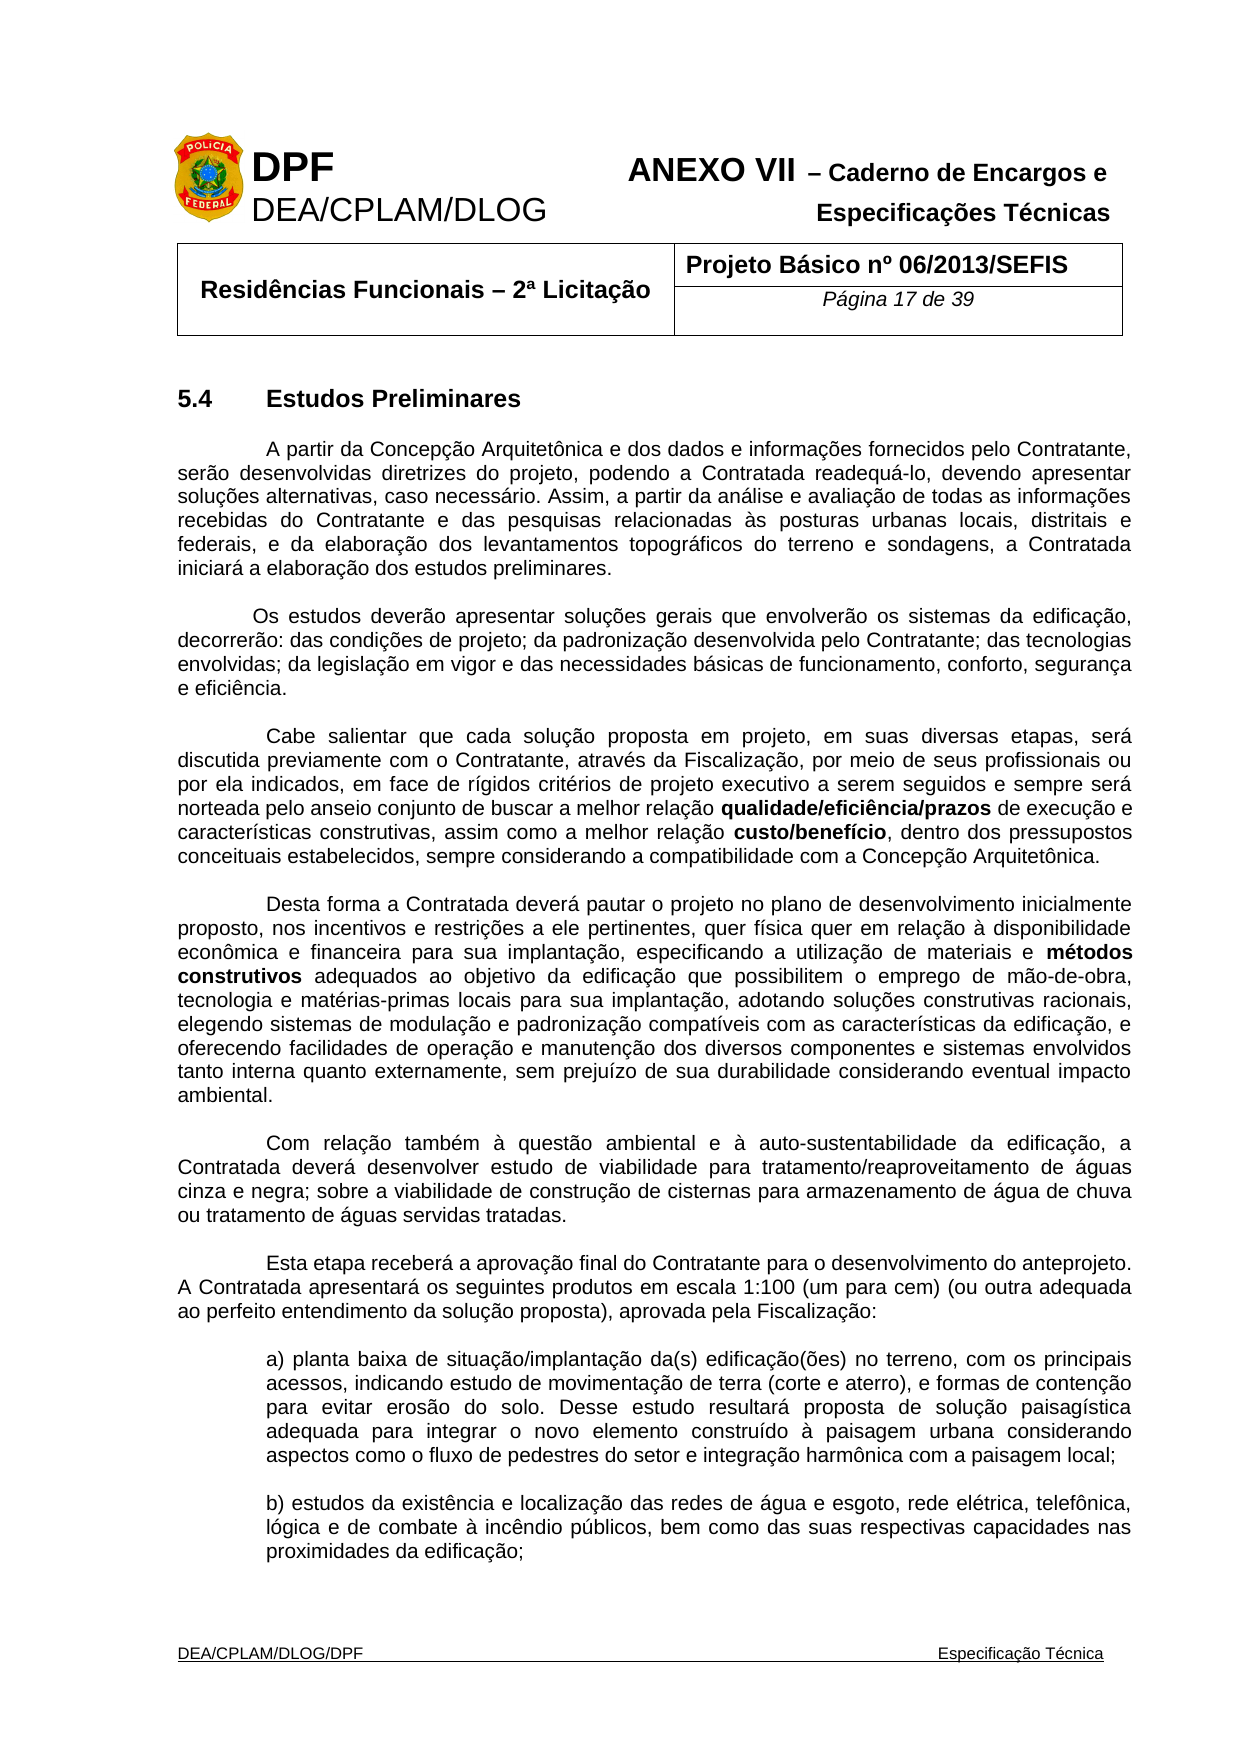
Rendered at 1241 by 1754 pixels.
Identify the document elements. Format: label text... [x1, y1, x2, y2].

text Cabe salientar que cada solução proposta em projeto, em suas diversas etapas, será discutida previamente com o Contratante, através da Fiscalização, por meio de seus profissionais ou por ela indicados, em face de rígidos critérios de projeto executivo a serem seguidos e sempre será norteada pelo anseio conjunto de buscar a melhor relação qualidade/eficiência/prazos de execução e características construtivas, assim como a melhor relação custo/benefício, dentro dos pressupostos conceituais estabelecidos, sempre considerando a compatibilidade com a Concepção Arquitetônica. [177, 724, 1133, 868]
text b) estudos da existência e localização das redes de água e esgoto, rede elétrica, telefônica, lógica e de combate à incêndio públicos, bem como das suas respectivas capacidades nas proximidades da edificação; [266, 1491, 1133, 1562]
text Os estudos deverão apresentar soluções gerais que envolverão os sistemas da edificação, decorrerão: das condições de projeto; da padronização desenvolvida pelo Contratante; das tecnologias envolvidas; da legislação em vigor e das necessidades básicas de funcionamento, conforto, segurança e eficiência. [177, 604, 1133, 700]
text Esta etapa receberá a aprovação final do Contratante para o desenvolvimento do anteprojeto. A Contratada apresentará os seguintes produtos em escala 1:100 (um para cem) (ou outra adequada ao perfeito entendimento da solução proposta), aprovada pela Fiscalização: [177, 1251, 1133, 1323]
text 5.4 Estudos Preliminares [177, 384, 1133, 412]
text Desta forma a Contratada deverá pautar o projeto no plano de desenvolvimento inicialmente proposto, nos incentivos e restrições a ele pertinentes, quer física quer em relação à disponibilidade econômica e financeira para sua implantação, especificando a utilização de materiais e métodos construtivos adequados ao objetivo da edificação que possibilitem o emprego de mão-de-obra, tecnologia e matérias-primas locais para sua implantação, adotando soluções construtivas racionais, elegendo sistemas de modulação e padronização compatíveis com as características da edificação, e oferecendo facilidades de operação e manutenção dos diversos componentes e sistemas envolvidos tanto interna quanto externamente, sem prejuízo de sua durabilidade considerando eventual impacto ambiental. [177, 892, 1133, 1107]
text Com relação também à questão ambiental e à auto-sustentabilidade da edificação, a Contratada deverá desenvolver estudo de viabilidade para tratamento/reaproveitamento de águas cinza e negra; sobre a viabilidade de construção de cisternas para armazenamento de água de chuva ou tratamento de águas servidas tratadas. [177, 1131, 1133, 1227]
text a) planta baixa de situação/implantação da(s) edificação(ões) no terreno, com os principais acessos, indicando estudo de movimentação de terra (corte e aterro), e formas de contenção para evitar erosão do solo. Desse estudo resultará proposta de solução paisagística adequada para integrar o novo elemento construído à paisagem urbana considerando aspectos como o fluxo de pedestres do setor e integração harmônica com a paisagem local; [266, 1347, 1133, 1467]
text A partir da Concepção Arquitetônica e dos dados e informações fornecidos pelo Contratante, serão desenvolvidas diretrizes do projeto, podendo a Contratada readequá-lo, devendo apresentar soluções alternativas, caso necessário. Assim, a partir da análise e avaliação de todas as informações recebidas do Contratante e das pesquisas relacionadas às posturas urbanas locais, distritais e federais, e da elaboração dos levantamentos topográficos do terreno e sondagens, a Contratada iniciará a elaboração dos estudos preliminares. [177, 436, 1133, 580]
